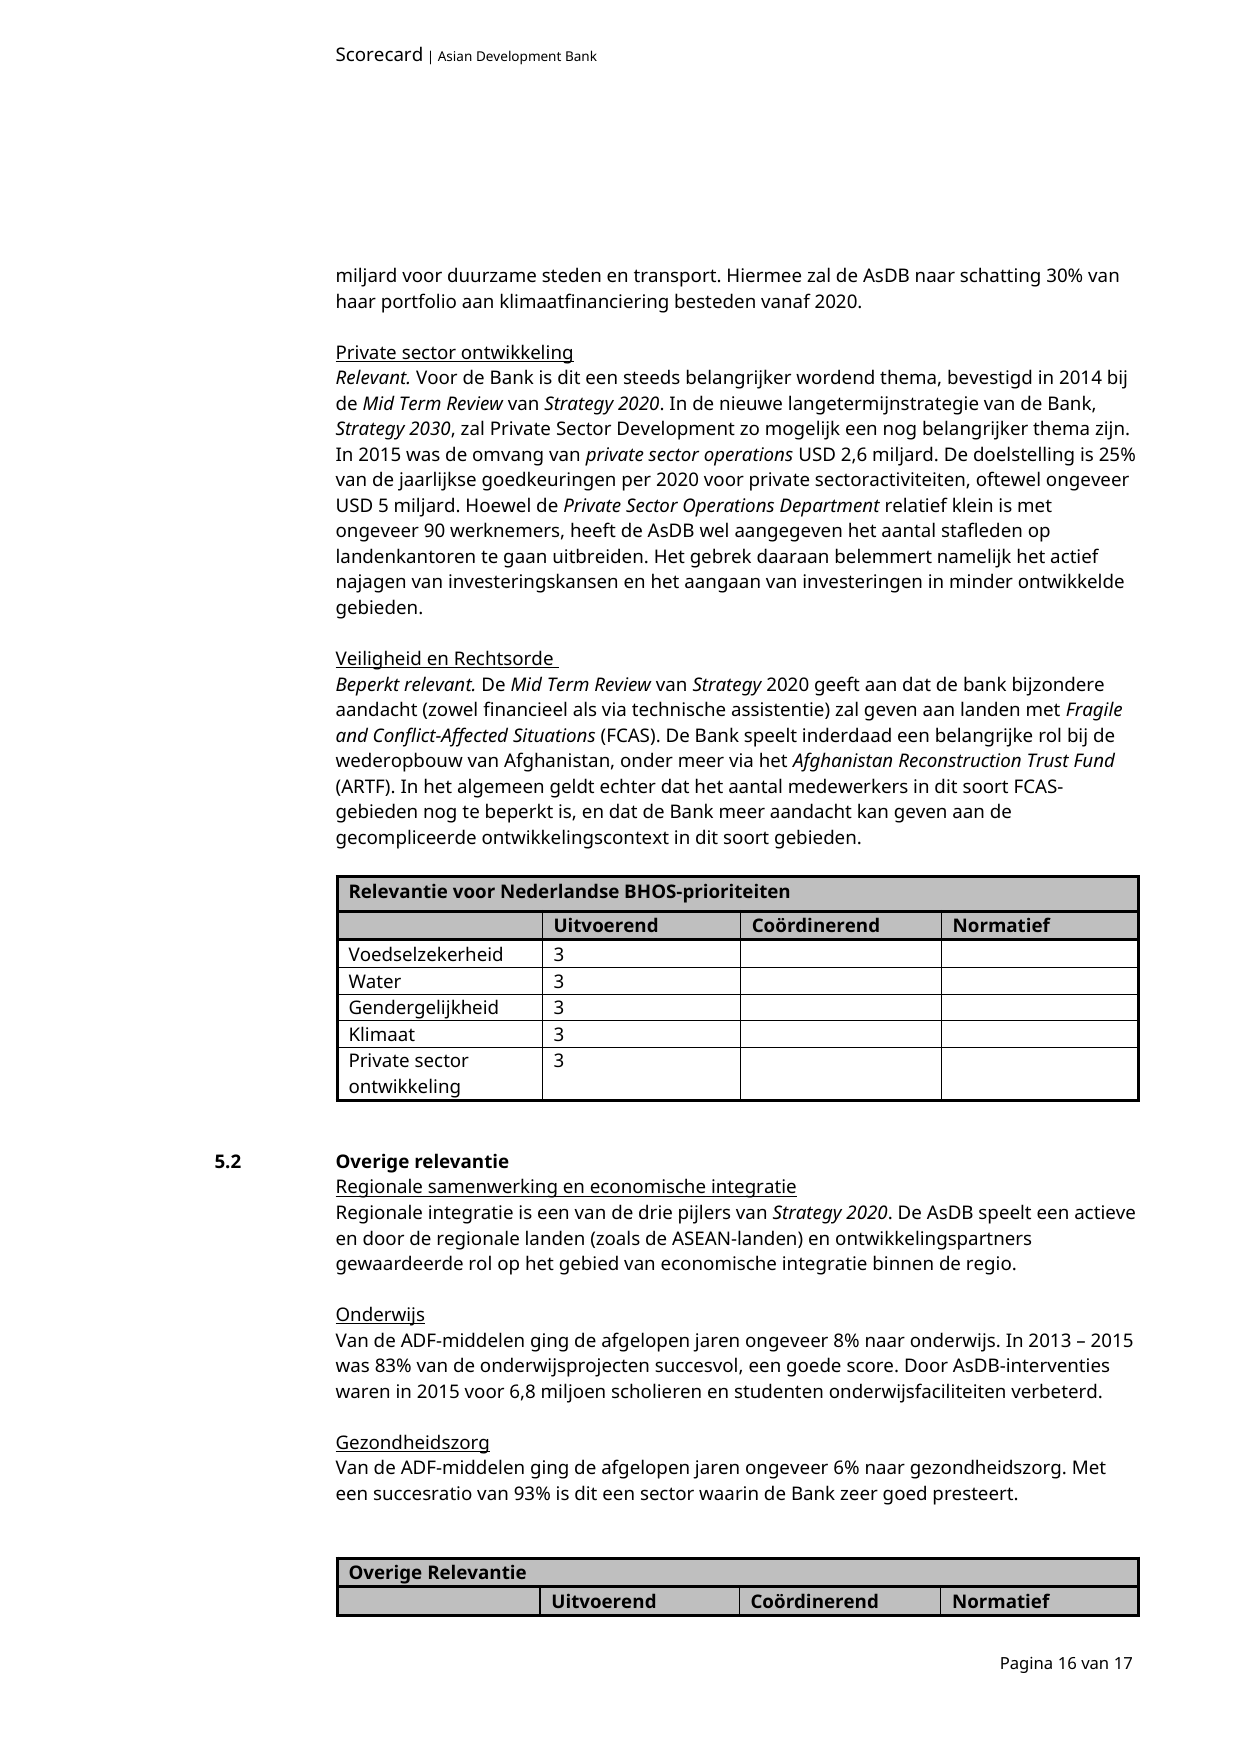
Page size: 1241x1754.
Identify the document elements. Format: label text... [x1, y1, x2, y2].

table_cell [942, 995, 1137, 1020]
text Van de ADF-middelen ging de afgelopen jaren ongeveer 8% naar onderwijs. In 2013 – 2015 was 83% van de onderwijsprojecten succesvol, een goede score. Door AsDB-interventies waren in 2015 voor 6,8 miljoen scholieren en studenten onderwijsfaciliteiten verbeterd. [335, 1327, 1140, 1403]
table_cell Normatief [942, 913, 1137, 938]
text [335, 262, 1140, 313]
table_cell [741, 1021, 941, 1047]
table_cell [942, 1048, 1137, 1099]
text Onderwijs [335, 1301, 1140, 1327]
table_cell Klimaat [339, 1021, 542, 1047]
table_cell Gendergelijkheid [339, 995, 542, 1020]
table_cell Voedselzekerheid [339, 941, 542, 967]
text Gezondheidszorg [335, 1429, 1140, 1454]
table_header Relevantie voor Nederlandse BHOS-prioriteiten [339, 878, 1137, 910]
table_cell [339, 913, 542, 938]
text Regionale integratie is een van de drie pijlers van Strategy 2020. De AsDB speelt een actieve en door de regionale landen (zoals de ASEAN-landen) en ontwikkelingspartners gewaardeerde rol op het gebied van economische integratie binnen de regio. [335, 1199, 1140, 1276]
table_cell [942, 1021, 1137, 1047]
text Regionale samenwerking en economische integratie [335, 1174, 1140, 1199]
table_cell [942, 941, 1137, 967]
table_cell 3 [543, 1021, 740, 1047]
table_header Overige Relevantie [339, 1560, 1137, 1585]
table_cell Uitvoerend [543, 913, 740, 938]
table_cell Private sector ontwikkeling [339, 1048, 542, 1099]
table_cell [741, 941, 941, 967]
table_cell 3 [543, 1048, 740, 1099]
table_cell Normatief [941, 1588, 1137, 1614]
table_cell [741, 968, 941, 993]
text Veiligheid en Rechtsorde [335, 645, 1140, 671]
table_cell 3 [543, 995, 740, 1020]
subtitle 5.2 Overige relevantie [214, 1148, 1140, 1174]
text Relevant. Voor de Bank is dit een steeds belangrijker wordend thema, bevestigd in 2014 bij de Mid Term Review van Strategy 2020. In de nieuwe langetermijnstrategie van de Bank, Strategy 2030, zal Private Sector Development zo mogelijk een nog belangrijker thema zijn. In 2015 was de omvang van private sector operations USD 2,6 miljard. De doelstelling is 25% van de jaarlijkse goedkeuringen per 2020 voor private sectoractiviteiten, oftewel ongeveer USD 5 miljard. Hoewel de Private Sector Operations Department relatief klein is met ongeveer 90 werknemers, heeft de AsDB wel aangegeven het aantal stafleden op landenkantoren te gaan uitbreiden. Het gebrek daaraan belemmert namelijk het actief najagen van investeringskansen en het aangaan van investeringen in minder ontwikkelde gebieden. [335, 364, 1140, 620]
table_cell Uitvoerend [541, 1588, 739, 1614]
text Beperkt relevant. De Mid Term Review van Strategy 2020 geeft aan dat de bank bijzondere aandacht (zowel financieel als via technische assistentie) zal geven aan landen met Fragile and Conflict-Affected Situations (FCAS). De Bank speelt inderdaad een belangrijke rol bij de wederopbouw van Afghanistan, onder meer via het Afghanistan Reconstruction Trust Fund (ARTF). In het algemeen geldt echter dat het aantal medewerkers in dit soort FCAS-gebieden nog te beperkt is, en dat de Bank meer aandacht kan geven aan de gecompliceerde ontwikkelingscontext in dit soort gebieden. [335, 671, 1140, 849]
table_cell 3 [543, 968, 740, 993]
table_cell Coördinerend [740, 1588, 940, 1614]
table_cell [942, 968, 1137, 993]
table_cell [741, 995, 941, 1020]
table_cell [741, 1048, 941, 1099]
text Van de ADF-middelen ging de afgelopen jaren ongeveer 6% naar gezondheidszorg. Met een succesratio van 93% is dit een sector waarin de Bank zeer goed presteert. [335, 1454, 1140, 1506]
table_cell [339, 1588, 539, 1614]
table_cell Water [339, 968, 542, 993]
table_cell 3 [543, 941, 740, 967]
table_cell Coördinerend [741, 913, 941, 938]
text Private sector ontwikkeling [335, 339, 1140, 364]
